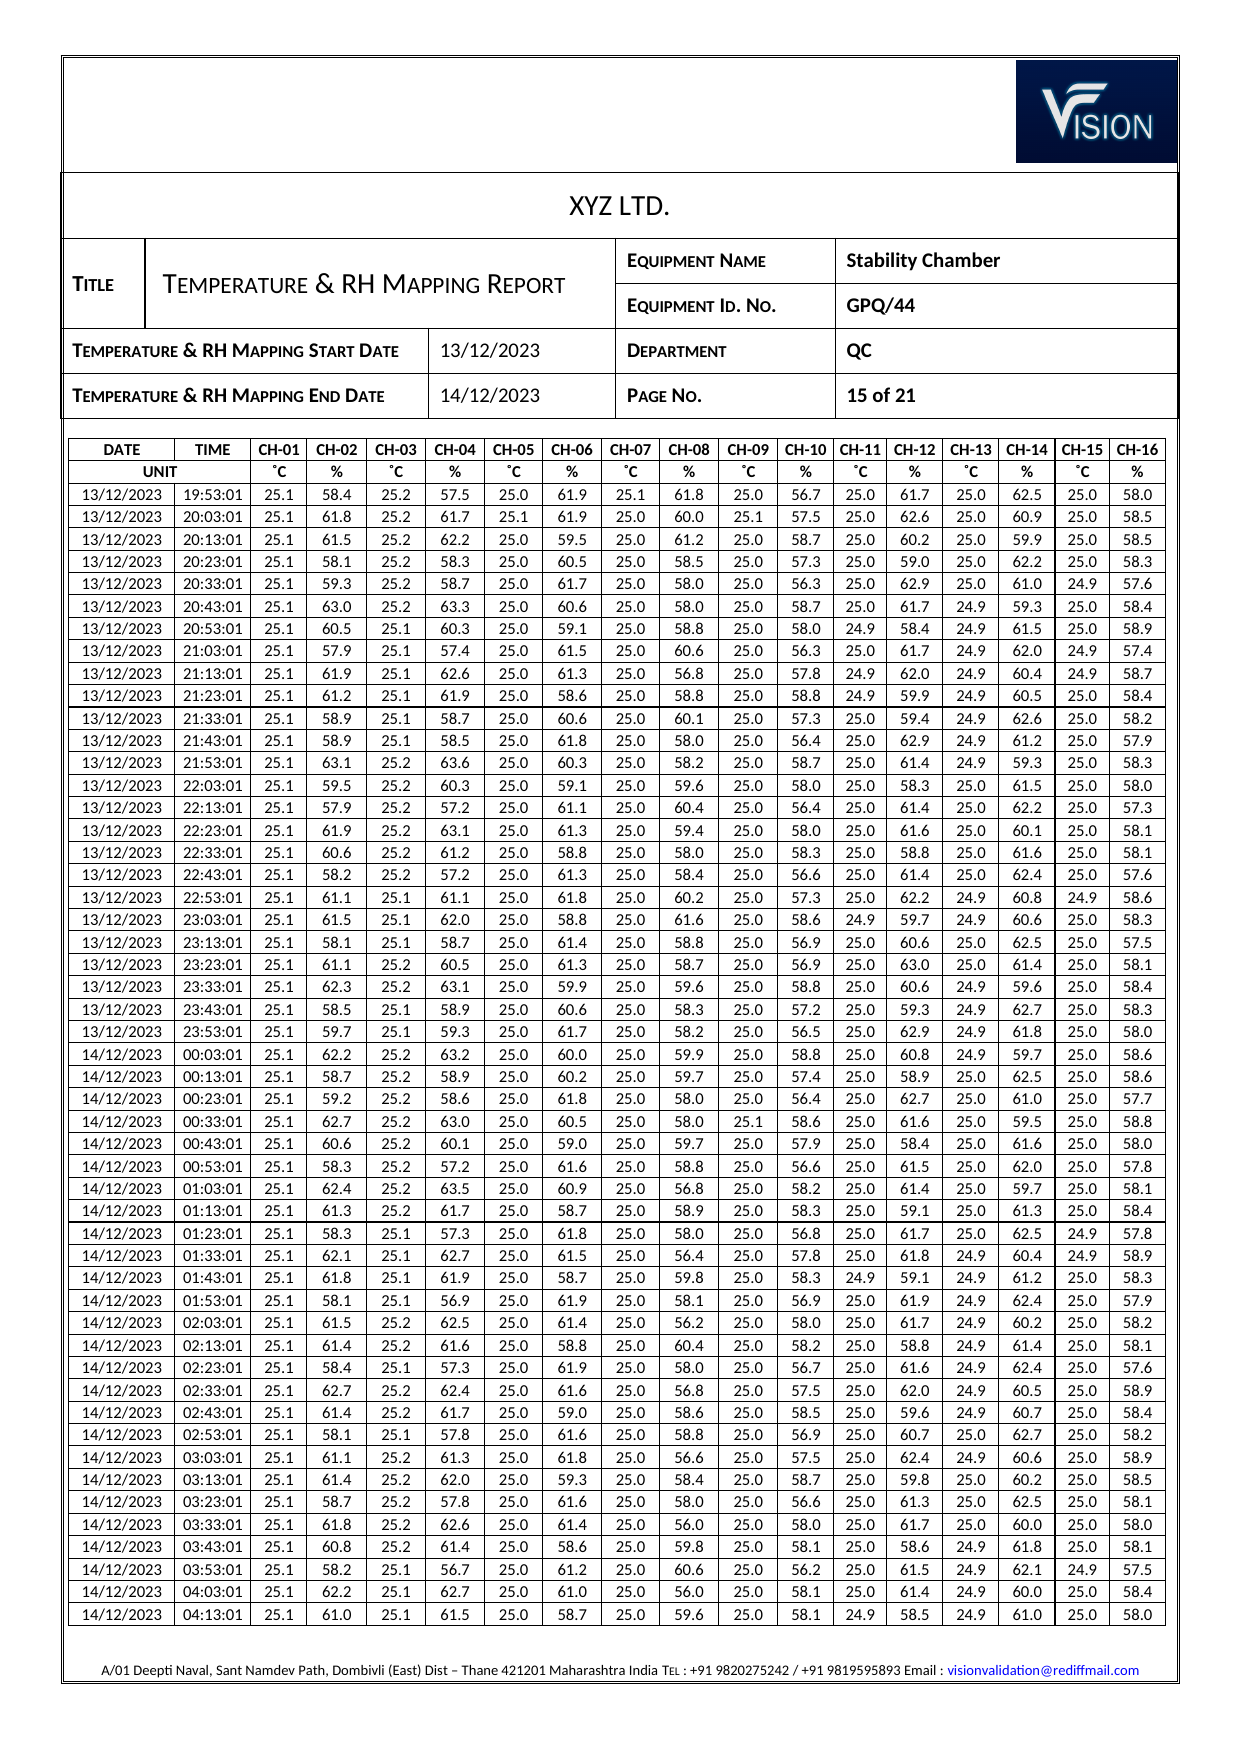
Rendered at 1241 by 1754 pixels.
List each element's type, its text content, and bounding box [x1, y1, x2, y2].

table_cell 59.3 [999, 752, 1054, 773]
table_cell 25.1 [251, 797, 306, 818]
table_cell 25.0 [834, 842, 886, 863]
table_cell 61.4 [887, 1581, 942, 1602]
table_cell 60.5 [426, 954, 484, 975]
table_cell 25.1 [251, 1491, 306, 1513]
table_cell 60.0 [999, 1514, 1054, 1535]
table_cell 58.1 [307, 1290, 366, 1311]
table_cell 61.1 [543, 797, 601, 818]
table_cell 58.4 [1110, 1581, 1165, 1602]
table_cell 61.4 [887, 797, 942, 818]
table_cell 21:33:01 [175, 708, 250, 729]
table_cell 59.9 [660, 1043, 718, 1065]
table_cell 25.0 [834, 819, 886, 841]
table_cell 25.1 [251, 708, 306, 729]
table_cell 58.9 [660, 1200, 718, 1221]
table_cell 25.0 [834, 1357, 886, 1378]
table_cell 25.1 [251, 976, 306, 997]
table_cell 25.1 [251, 640, 306, 662]
table_cell 60.9 [999, 506, 1054, 527]
table_cell 61.7 [887, 1514, 942, 1535]
table_cell 25.0 [719, 1133, 777, 1154]
table_cell 24.9 [943, 1245, 998, 1266]
table_cell 58.1 [1110, 1335, 1165, 1356]
table_cell 59.7 [887, 909, 942, 930]
table_cell 58.0 [778, 819, 833, 841]
table_cell 58.4 [1110, 976, 1165, 997]
table_header CH-09 [719, 439, 777, 460]
table_cell 25.0 [602, 551, 659, 572]
table_cell 60.6 [307, 842, 366, 863]
table_cell 25.2 [367, 1088, 425, 1109]
table_cell 21:23:01 [175, 685, 250, 706]
table_cell 60.2 [887, 528, 942, 549]
table_cell 58.0 [1110, 1133, 1165, 1154]
table_cell 25.0 [834, 1581, 886, 1602]
table_cell 25.0 [834, 730, 886, 751]
table_cell 25.0 [943, 551, 998, 572]
table_cell 25.0 [719, 887, 777, 908]
table_cell 25.0 [485, 1312, 542, 1333]
table_cell 25.1 [367, 1603, 425, 1624]
table_cell 57.9 [307, 797, 366, 818]
table_cell 58.0 [660, 1491, 718, 1513]
table_cell 25.1 [602, 484, 659, 505]
table_cell 21:13:01 [175, 663, 250, 684]
table_cell 25.0 [1056, 708, 1109, 729]
table_cell 25.1 [251, 484, 306, 505]
table_cell 59.0 [543, 1133, 601, 1154]
table_cell 25.0 [602, 528, 659, 549]
table_cell 24.9 [834, 663, 886, 684]
table_cell 24.9 [943, 1603, 998, 1624]
table_cell 25.0 [602, 573, 659, 594]
table_cell 60.3 [426, 775, 484, 796]
table_cell 61.3 [999, 1200, 1054, 1221]
table_cell 56.9 [778, 1290, 833, 1311]
table_cell 24.9 [943, 1267, 998, 1289]
table_cell 58.0 [660, 730, 718, 751]
table_cell 25.2 [367, 819, 425, 841]
table_cell 25.0 [1056, 1267, 1109, 1289]
table_cell 61.2 [543, 1559, 601, 1580]
table_cell 61.6 [999, 1133, 1054, 1154]
table_cell 61.7 [543, 1021, 601, 1042]
table_cell 25.0 [1056, 1424, 1109, 1445]
table_cell 25.2 [367, 842, 425, 863]
table_cell 25.1 [367, 1424, 425, 1445]
table_cell 25.0 [834, 1155, 886, 1177]
table_cell 25.0 [834, 1469, 886, 1490]
table_cell 57.7 [1110, 1088, 1165, 1109]
table_cell 63.1 [426, 976, 484, 997]
table_cell 25.1 [251, 999, 306, 1020]
table_cell 25.0 [602, 1066, 659, 1087]
table_cell 62.3 [307, 976, 366, 997]
table_cell 58.5 [660, 551, 718, 572]
table_cell 61.7 [426, 506, 484, 527]
table_cell 58.3 [1110, 1267, 1165, 1289]
table_cell 13/12/2023 [69, 685, 174, 706]
table_cell 61.0 [543, 1581, 601, 1602]
table_cell 20:03:01 [175, 506, 250, 527]
table_cell 56.6 [660, 1446, 718, 1468]
table_cell 25.2 [367, 484, 425, 505]
table_cell 58.8 [543, 909, 601, 930]
table_cell 58.8 [1110, 1111, 1165, 1132]
table_cell 25.0 [1056, 752, 1109, 773]
table_cell 25.0 [1056, 842, 1109, 863]
table_cell 25.0 [1056, 1178, 1109, 1199]
table_cell 56.9 [778, 1424, 833, 1445]
table_cell 58.8 [660, 618, 718, 639]
table_cell 62.2 [307, 1581, 366, 1602]
table_cell 58.4 [660, 864, 718, 886]
table_cell 58.5 [1110, 506, 1165, 527]
table_cell 25.2 [367, 976, 425, 997]
table_cell 25.1 [367, 730, 425, 751]
table_cell 25.0 [602, 1514, 659, 1535]
table_cell 60.6 [543, 708, 601, 729]
table_cell 62.5 [999, 1066, 1054, 1087]
table_cell 25.1 [367, 1021, 425, 1042]
table_cell 25.0 [485, 551, 542, 572]
table_cell 01:43:01 [175, 1267, 250, 1289]
table_cell 62.2 [426, 528, 484, 549]
table_cell 25.0 [834, 1446, 886, 1468]
table_cell 61.5 [543, 640, 601, 662]
table_cell 25.1 [251, 752, 306, 773]
table_cell 25.1 [251, 819, 306, 841]
table_cell 57.5 [1110, 931, 1165, 953]
table_cell 25.0 [485, 1424, 542, 1445]
table_cell 25.0 [602, 752, 659, 773]
table_cell 25.2 [367, 595, 425, 617]
table_cell 59.0 [543, 1402, 601, 1423]
table_cell 25.0 [834, 551, 886, 572]
table_cell 25.0 [719, 663, 777, 684]
table_cell 58.6 [426, 1088, 484, 1109]
table_cell 25.0 [834, 1379, 886, 1401]
table_cell 03:13:01 [175, 1469, 250, 1490]
table_cell 59.5 [999, 1111, 1054, 1132]
table_cell 25.0 [485, 1178, 542, 1199]
table_cell 25.0 [834, 1559, 886, 1580]
table_cell 20:23:01 [175, 551, 250, 572]
table_cell 61.8 [307, 506, 366, 527]
table_cell 24.9 [943, 1446, 998, 1468]
table_cell 13/12/2023 [69, 864, 174, 886]
table_cell 25.0 [719, 864, 777, 886]
table_cell 25.0 [834, 931, 886, 953]
table_cell 59.2 [307, 1088, 366, 1109]
table_cell 14/12/2023 [69, 1469, 174, 1490]
table_cell 25.0 [719, 1491, 777, 1513]
table_cell 25.0 [719, 1335, 777, 1356]
table_cell 60.2 [999, 1312, 1054, 1333]
table_cell 59.9 [543, 976, 601, 997]
table_cell 60.6 [543, 999, 601, 1020]
table_cell 62.5 [426, 1312, 484, 1333]
table_header DATE [69, 439, 174, 460]
table_cell 25.0 [719, 976, 777, 997]
table_cell 13/12/2023 [69, 528, 174, 549]
table_cell 58.0 [1110, 1514, 1165, 1535]
table_cell 25.0 [834, 1536, 886, 1557]
table_cell 59.3 [887, 999, 942, 1020]
table_cell 25.0 [602, 819, 659, 841]
table_cell 56.8 [660, 1379, 718, 1401]
table_cell 24.9 [943, 1335, 998, 1356]
table_cell 58.0 [778, 775, 833, 796]
table_cell 25.2 [367, 1155, 425, 1177]
table_cell 25.0 [719, 1357, 777, 1378]
table_cell 61.4 [543, 1514, 601, 1535]
table_cell 01:23:01 [175, 1223, 250, 1244]
table_cell 60.2 [999, 1469, 1054, 1490]
table_cell 59.7 [307, 1021, 366, 1042]
table_cell 62.2 [887, 887, 942, 908]
table_cell 56.9 [426, 1290, 484, 1311]
table_cell 61.1 [426, 887, 484, 908]
table_cell 25.1 [251, 1223, 306, 1244]
table_cell 62.6 [887, 506, 942, 527]
table_cell 58.6 [543, 685, 601, 706]
table_cell 57.9 [778, 1133, 833, 1154]
table_cell 58.4 [887, 1133, 942, 1154]
table_cell 61.4 [307, 1469, 366, 1490]
table_cell 25.0 [943, 1469, 998, 1490]
table_cell 62.7 [999, 999, 1054, 1020]
table_cell 25.0 [485, 1043, 542, 1065]
table_cell 58.0 [660, 595, 718, 617]
table_cell 25.0 [943, 1178, 998, 1199]
table_cell 24.9 [834, 685, 886, 706]
table_cell 56.0 [660, 1514, 718, 1535]
table_cell 59.6 [887, 1402, 942, 1423]
table_cell 24.9 [943, 1559, 998, 1580]
table_cell 25.1 [367, 1559, 425, 1580]
table_cell 25.0 [1056, 1402, 1109, 1423]
table_cell 25.1 [367, 909, 425, 930]
table_cell 56.4 [778, 730, 833, 751]
table_cell 14/12/2023 [69, 1335, 174, 1356]
table_cell 25.0 [1056, 1200, 1109, 1221]
table_cell 59.7 [660, 1066, 718, 1087]
table_cell 60.6 [999, 1446, 1054, 1468]
table_cell 24.9 [834, 1267, 886, 1289]
table_cell 25.0 [602, 931, 659, 953]
table_cell 25.1 [251, 1581, 306, 1602]
table_cell 58.0 [1110, 1603, 1165, 1624]
table_cell 58.0 [660, 1357, 718, 1378]
table_header CH-07 [602, 439, 659, 460]
table_cell 60.6 [887, 931, 942, 953]
table_cell 25.0 [485, 663, 542, 684]
table_cell 59.6 [660, 775, 718, 796]
table_cell 25.0 [1056, 976, 1109, 997]
table_cell 02:53:01 [175, 1424, 250, 1445]
table_cell 25.0 [719, 528, 777, 549]
table_cell 25.0 [1056, 1357, 1109, 1378]
table_cell 25.0 [943, 931, 998, 953]
table_cell 25.0 [602, 954, 659, 975]
table_cell 25.0 [943, 819, 998, 841]
table_cell 60.1 [999, 819, 1054, 841]
table_cell 57.5 [426, 484, 484, 505]
table_cell 24.9 [943, 663, 998, 684]
table_cell 58.0 [778, 1514, 833, 1535]
table_cell 62.7 [307, 1111, 366, 1132]
table_cell 61.6 [887, 1111, 942, 1132]
table_cell 62.1 [999, 1559, 1054, 1580]
table_cell 13/12/2023 [69, 909, 174, 930]
table_cell 25.2 [367, 528, 425, 549]
table_cell 60.7 [887, 1424, 942, 1445]
table_cell 58.8 [543, 842, 601, 863]
table_cell 14/12/2023 [69, 1290, 174, 1311]
table_cell 03:53:01 [175, 1559, 250, 1580]
table_cell 13/12/2023 [69, 640, 174, 662]
table_cell 25.0 [834, 1491, 886, 1513]
table_cell 25.0 [943, 1155, 998, 1177]
table_cell 58.5 [426, 730, 484, 751]
table_cell 56.4 [778, 797, 833, 818]
table_cell 58.8 [887, 1335, 942, 1356]
table_cell 58.8 [660, 931, 718, 953]
table_cell 25.0 [1056, 730, 1109, 751]
table_cell 57.8 [1110, 1223, 1165, 1244]
table_cell 62.9 [887, 730, 942, 751]
table_cell 59.6 [660, 976, 718, 997]
table_cell 25.2 [367, 1491, 425, 1513]
table_cell 14/12/2023 [69, 1088, 174, 1109]
table_cell 60.1 [660, 708, 718, 729]
table_cell 23:13:01 [175, 931, 250, 953]
table_cell 62.5 [999, 931, 1054, 953]
table_cell 60.8 [887, 1043, 942, 1065]
table_cell 60.8 [999, 887, 1054, 908]
table_cell 00:33:01 [175, 1111, 250, 1132]
table_cell 60.0 [543, 1043, 601, 1065]
table_cell 25.1 [251, 1446, 306, 1468]
table_cell 58.5 [1110, 1469, 1165, 1490]
table_cell 13/12/2023 [69, 484, 174, 505]
table_cell 58.7 [1110, 663, 1165, 684]
table_cell 25.0 [719, 931, 777, 953]
table_cell 14/12/2023 [69, 1491, 174, 1513]
table_cell 61.8 [660, 484, 718, 505]
table_cell 25.0 [602, 1603, 659, 1624]
table_cell 61.5 [543, 1245, 601, 1266]
table_cell 59.7 [999, 1043, 1054, 1065]
table_cell 25.0 [485, 1133, 542, 1154]
table_cell 25.0 [602, 595, 659, 617]
table_cell 25.0 [1056, 1514, 1109, 1535]
table_cell 57.8 [778, 663, 833, 684]
table_cell 63.0 [887, 954, 942, 975]
table_cell 25.2 [367, 573, 425, 594]
table_cell 25.0 [1056, 999, 1109, 1020]
table_cell 25.0 [719, 1581, 777, 1602]
table_cell 25.0 [485, 819, 542, 841]
table_cell 13/12/2023 [69, 551, 174, 572]
table_cell 24.9 [943, 730, 998, 751]
table_header CH-08 [660, 439, 718, 460]
table_cell 25.0 [485, 484, 542, 505]
table_cell 58.4 [887, 618, 942, 639]
table_cell 62.2 [307, 1043, 366, 1065]
table_cell 25.0 [834, 708, 886, 729]
table_cell 25.0 [1056, 954, 1109, 975]
table_cell 25.0 [719, 1021, 777, 1042]
table_cell 25.0 [485, 1200, 542, 1221]
table_cell 60.5 [999, 1379, 1054, 1401]
table_cell 25.0 [943, 775, 998, 796]
table_cell 25.1 [251, 528, 306, 549]
table_cell 58.2 [778, 1335, 833, 1356]
table_cell 25.0 [602, 1155, 659, 1177]
table_header CH-05 [485, 439, 542, 460]
table_cell 61.3 [887, 1491, 942, 1513]
table_cell 62.5 [999, 1223, 1054, 1244]
table_cell 24.9 [834, 1603, 886, 1624]
table_cell 13/12/2023 [69, 797, 174, 818]
table_cell 21:03:01 [175, 640, 250, 662]
table_cell 60.3 [543, 752, 601, 773]
table_cell 62.6 [426, 663, 484, 684]
table_cell 56.4 [778, 1088, 833, 1109]
table_cell 61.7 [887, 595, 942, 617]
table_cell 13/12/2023 [69, 887, 174, 908]
table_cell 58.8 [778, 1043, 833, 1065]
table_cell 58.1 [1110, 819, 1165, 841]
table_cell 25.1 [251, 775, 306, 796]
table_cell 25.0 [719, 842, 777, 863]
table_cell 25.1 [251, 595, 306, 617]
table_cell 25.0 [1056, 1312, 1109, 1333]
table_cell 58.0 [1110, 484, 1165, 505]
table_cell 25.2 [367, 1111, 425, 1132]
table_cell 60.3 [426, 618, 484, 639]
table_cell 25.1 [251, 1200, 306, 1221]
table_cell 25.2 [367, 1312, 425, 1333]
table_cell 13/12/2023 [69, 595, 174, 617]
table_cell 25.0 [719, 909, 777, 930]
table_cell 25.0 [719, 1559, 777, 1580]
table_cell 25.2 [367, 1043, 425, 1065]
table_cell 25.1 [251, 1066, 306, 1087]
table_cell 59.6 [660, 1603, 718, 1624]
table_cell 25.0 [719, 1223, 777, 1244]
table_cell 24.9 [1056, 573, 1109, 594]
table_cell 61.6 [887, 819, 942, 841]
table_cell 04:03:01 [175, 1581, 250, 1602]
table_cell 56.3 [778, 573, 833, 594]
table_cell 20:43:01 [175, 595, 250, 617]
table_cell 25.0 [602, 1312, 659, 1333]
table_cell 25.0 [485, 1514, 542, 1535]
table_cell 02:43:01 [175, 1402, 250, 1423]
table_cell 13/12/2023 [69, 954, 174, 975]
table_cell 25.0 [943, 1491, 998, 1513]
table_cell 63.6 [426, 752, 484, 773]
table_cell 14/12/2023 [69, 1066, 174, 1087]
table_cell 58.3 [778, 842, 833, 863]
table_cell 25.1 [251, 506, 306, 527]
table_cell 58.2 [1110, 1312, 1165, 1333]
table_cell 25.0 [602, 685, 659, 706]
table_cell 62.7 [307, 1379, 366, 1401]
table_cell 25.0 [719, 1290, 777, 1311]
table_cell 62.4 [999, 1357, 1054, 1378]
table_cell 23:23:01 [175, 954, 250, 975]
table_cell 25.1 [251, 1267, 306, 1289]
table_cell 59.1 [543, 618, 601, 639]
table_cell 04:13:01 [175, 1603, 250, 1624]
table_cell 03:23:01 [175, 1491, 250, 1513]
table_cell 25.0 [719, 1603, 777, 1624]
table_cell 24.9 [1056, 1245, 1109, 1266]
table_cell 61.5 [887, 1559, 942, 1580]
table_cell 02:23:01 [175, 1357, 250, 1378]
table_cell 58.7 [778, 528, 833, 549]
table_cell 25.0 [485, 595, 542, 617]
table_cell 62.7 [426, 1581, 484, 1602]
table_cell 25.0 [719, 1536, 777, 1557]
table_cell 25.0 [602, 708, 659, 729]
table_cell 56.2 [778, 1559, 833, 1580]
table_cell 25.0 [485, 1223, 542, 1244]
table_cell 61.7 [887, 640, 942, 662]
table_cell 63.0 [426, 1111, 484, 1132]
table_cell 25.0 [834, 1178, 886, 1199]
table_cell 61.2 [307, 685, 366, 706]
table_cell 25.0 [602, 618, 659, 639]
table_cell 25.0 [485, 842, 542, 863]
table_cell 14/12/2023 [69, 1267, 174, 1289]
table_cell 25.1 [485, 506, 542, 527]
table_cell 13/12/2023 [69, 618, 174, 639]
table_cell 14/12/2023 [69, 1402, 174, 1423]
table_cell 62.4 [426, 1379, 484, 1401]
table_cell 25.0 [719, 708, 777, 729]
table_cell 25.1 [251, 1088, 306, 1109]
table_cell 58.1 [307, 931, 366, 953]
table_cell 25.1 [251, 1357, 306, 1378]
table_cell 25.0 [1056, 1469, 1109, 1490]
table_cell 58.0 [660, 573, 718, 594]
table_cell 58.1 [1110, 954, 1165, 975]
table_cell 25.0 [834, 864, 886, 886]
table_cell 56.8 [660, 1178, 718, 1199]
table_cell 59.1 [887, 1267, 942, 1289]
table_cell 25.0 [602, 842, 659, 863]
table_cell 25.0 [602, 909, 659, 930]
table_cell 61.1 [307, 1446, 366, 1468]
table_cell 58.7 [426, 708, 484, 729]
table_cell 25.0 [485, 1581, 542, 1602]
table_cell ˚C [834, 461, 886, 482]
table_cell 22:03:01 [175, 775, 250, 796]
table_cell 56.8 [778, 1223, 833, 1244]
table_cell 25.1 [251, 1402, 306, 1423]
table_cell 58.3 [307, 1155, 366, 1177]
table_cell 25.0 [719, 1312, 777, 1333]
table_cell 25.0 [1056, 1066, 1109, 1087]
table_cell 57.2 [426, 1155, 484, 1177]
table_cell 25.0 [943, 1200, 998, 1221]
table_cell 24.9 [943, 1021, 998, 1042]
table_cell 61.6 [660, 909, 718, 930]
table_cell 25.0 [834, 595, 886, 617]
table_cell 25.0 [834, 1066, 886, 1087]
table_cell 25.0 [943, 954, 998, 975]
table_cell 59.9 [999, 528, 1054, 549]
table_cell 25.0 [719, 640, 777, 662]
table_cell 58.8 [660, 685, 718, 706]
table_cell 58.9 [1110, 1446, 1165, 1468]
table_cell 25.0 [943, 1111, 998, 1132]
table_cell 58.5 [1110, 528, 1165, 549]
table_cell 59.7 [660, 1133, 718, 1154]
table_cell 61.0 [999, 1603, 1054, 1624]
table_cell 61.9 [543, 1290, 601, 1311]
table_cell 57.8 [778, 1245, 833, 1266]
table_cell 57.5 [778, 506, 833, 527]
table_cell 25.1 [251, 954, 306, 975]
table_cell % [999, 461, 1054, 482]
table_cell 21:53:01 [175, 752, 250, 773]
table_cell 62.1 [307, 1245, 366, 1266]
table_cell 23:43:01 [175, 999, 250, 1020]
table_cell 60.9 [543, 1178, 601, 1199]
table_cell 24.9 [943, 909, 998, 930]
table_cell 58.3 [1110, 999, 1165, 1020]
table_cell 60.8 [307, 1536, 366, 1557]
table_cell 25.0 [602, 730, 659, 751]
table_cell 58.0 [778, 1312, 833, 1333]
table_cell 58.2 [307, 1559, 366, 1580]
table_cell 60.7 [999, 1402, 1054, 1423]
table_cell 62.6 [426, 1514, 484, 1535]
table_cell 25.0 [485, 1335, 542, 1356]
table_cell 14/12/2023 [69, 1223, 174, 1244]
table_cell 57.9 [1110, 1290, 1165, 1311]
table_cell 61.5 [426, 1603, 484, 1624]
table_cell 13/12/2023 [69, 976, 174, 997]
table_cell 24.9 [943, 1402, 998, 1423]
table_cell 13/12/2023 [69, 573, 174, 594]
table_cell 25.0 [1056, 819, 1109, 841]
table_cell 59.6 [999, 976, 1054, 997]
table_cell 24.9 [943, 708, 998, 729]
table_cell 25.1 [367, 685, 425, 706]
table_cell 58.7 [426, 931, 484, 953]
table_cell 59.3 [543, 1469, 601, 1490]
table_cell 58.9 [1110, 1379, 1165, 1401]
table_cell 61.0 [999, 1088, 1054, 1109]
table_cell 57.9 [307, 640, 366, 662]
table_cell 25.0 [834, 640, 886, 662]
table_cell 13/12/2023 [69, 819, 174, 841]
table_cell 25.0 [834, 1290, 886, 1311]
table_cell 25.0 [485, 685, 542, 706]
table_cell 24.9 [1056, 663, 1109, 684]
table_cell 25.0 [1056, 484, 1109, 505]
table_cell 14/12/2023 [69, 1536, 174, 1557]
table_cell 61.2 [426, 842, 484, 863]
table_cell 25.1 [367, 663, 425, 684]
table_cell 62.4 [999, 864, 1054, 886]
table_cell 25.1 [251, 1290, 306, 1311]
table_cell 61.4 [307, 1335, 366, 1356]
table_cell 57.4 [1110, 640, 1165, 662]
table_cell 62.4 [887, 1446, 942, 1468]
table_cell 25.0 [719, 1155, 777, 1177]
table_cell 25.0 [602, 1379, 659, 1401]
table_cell 62.0 [426, 1469, 484, 1490]
table_cell 57.2 [778, 999, 833, 1020]
table_cell 61.2 [999, 730, 1054, 751]
table_cell 25.0 [602, 1290, 659, 1311]
table_cell 14/12/2023 [69, 1357, 174, 1378]
table_cell 24.9 [943, 1357, 998, 1378]
table_cell 25.0 [602, 1335, 659, 1356]
table_cell 56.2 [660, 1312, 718, 1333]
table_cell 25.0 [485, 1267, 542, 1289]
table_cell 25.0 [485, 954, 542, 975]
table_cell 24.9 [943, 685, 998, 706]
table_cell 25.0 [602, 1581, 659, 1602]
table_cell 25.0 [485, 999, 542, 1020]
table_cell 25.0 [943, 1133, 998, 1154]
table_cell 58.7 [778, 752, 833, 773]
table_cell 25.1 [367, 1290, 425, 1311]
table_cell 22:53:01 [175, 887, 250, 908]
table_cell 01:13:01 [175, 1200, 250, 1221]
table_cell 63.5 [426, 1178, 484, 1199]
table_cell 25.0 [1056, 1603, 1109, 1624]
table_cell 58.3 [887, 775, 942, 796]
table_cell 56.4 [660, 1245, 718, 1266]
table_cell ˚C [1056, 461, 1109, 482]
table_cell 60.0 [999, 1581, 1054, 1602]
table_cell 58.2 [778, 1178, 833, 1199]
table_cell 25.1 [251, 1155, 306, 1177]
table_cell 58.8 [543, 1335, 601, 1356]
table_cell 24.9 [834, 909, 886, 930]
table_cell 62.4 [307, 1178, 366, 1199]
table_cell 61.6 [999, 842, 1054, 863]
table_cell 24.9 [1056, 887, 1109, 908]
table_cell 58.1 [660, 1290, 718, 1311]
table_cell 13/12/2023 [69, 931, 174, 953]
table_cell 57.6 [1110, 1357, 1165, 1378]
table_header CH-16 [1110, 439, 1165, 460]
table_cell 24.9 [943, 1290, 998, 1311]
table_cell 25.0 [602, 1559, 659, 1580]
table_cell 25.0 [485, 1155, 542, 1177]
table_cell 13/12/2023 [69, 1021, 174, 1042]
table_cell 25.0 [485, 976, 542, 997]
table_cell 58.9 [426, 999, 484, 1020]
table_cell 59.9 [887, 685, 942, 706]
table_cell 58.3 [1110, 752, 1165, 773]
table_cell 58.1 [778, 1581, 833, 1602]
table_cell % [426, 461, 484, 482]
table_cell 63.0 [307, 595, 366, 617]
table_cell 25.0 [834, 573, 886, 594]
table_cell 59.3 [999, 595, 1054, 617]
table_cell 25.0 [602, 1469, 659, 1490]
table_cell 25.0 [719, 551, 777, 572]
table_cell 25.0 [602, 1424, 659, 1445]
table_cell 25.2 [367, 1200, 425, 1221]
table_cell 61.9 [887, 1290, 942, 1311]
table_cell ˚C [943, 461, 998, 482]
table_cell 61.3 [543, 663, 601, 684]
table_cell 25.0 [834, 1335, 886, 1356]
table_cell 60.4 [660, 797, 718, 818]
table_cell 58.0 [660, 1111, 718, 1132]
table_cell 25.2 [367, 551, 425, 572]
table_cell 61.9 [543, 506, 601, 527]
table_cell 25.1 [367, 887, 425, 908]
table_cell 25.0 [1056, 685, 1109, 706]
table_cell 57.6 [1110, 573, 1165, 594]
table_cell 25.1 [367, 618, 425, 639]
table_cell 25.0 [1056, 1133, 1109, 1154]
table_cell 25.2 [367, 506, 425, 527]
table_cell 25.0 [834, 1043, 886, 1065]
table_cell 61.9 [543, 484, 601, 505]
table_cell 22:23:01 [175, 819, 250, 841]
table_cell 56.6 [778, 864, 833, 886]
table_cell 61.4 [999, 954, 1054, 975]
table_cell 25.1 [251, 864, 306, 886]
table_cell 59.4 [660, 819, 718, 841]
table_cell 25.0 [943, 1424, 998, 1445]
table_cell 25.0 [602, 640, 659, 662]
table_cell 25.0 [602, 1357, 659, 1378]
table_cell 25.0 [485, 1536, 542, 1557]
table_cell 25.2 [367, 954, 425, 975]
table_cell 60.6 [999, 909, 1054, 930]
table_cell 58.5 [307, 999, 366, 1020]
table_cell 61.7 [426, 1402, 484, 1423]
table_cell 25.0 [602, 1223, 659, 1244]
table_cell 21:43:01 [175, 730, 250, 751]
table_cell 25.0 [719, 1178, 777, 1199]
table_header CH-04 [426, 439, 484, 460]
table_cell 00:43:01 [175, 1133, 250, 1154]
table_cell 25.0 [943, 797, 998, 818]
table_cell 25.0 [485, 752, 542, 773]
table_cell 61.8 [543, 887, 601, 908]
table_cell 56.6 [778, 1491, 833, 1513]
table_cell 62.0 [426, 909, 484, 930]
table_cell ˚C [251, 461, 306, 482]
table_cell 25.1 [367, 931, 425, 953]
table_cell 25.1 [367, 1267, 425, 1289]
table_cell 57.3 [778, 887, 833, 908]
table_cell 25.0 [1056, 1043, 1109, 1065]
table_cell 56.7 [778, 1357, 833, 1378]
table_cell 13/12/2023 [69, 708, 174, 729]
table_cell 25.0 [719, 1469, 777, 1490]
table_cell 61.3 [426, 1446, 484, 1468]
table_cell 25.1 [251, 1178, 306, 1199]
table_cell 25.0 [834, 528, 886, 549]
table_cell 62.0 [887, 663, 942, 684]
table_cell 25.0 [485, 775, 542, 796]
table_cell 13/12/2023 [69, 752, 174, 773]
table_cell 25.2 [367, 1536, 425, 1557]
table_cell 25.0 [485, 1469, 542, 1490]
table_cell 61.9 [307, 819, 366, 841]
table_cell 58.3 [1110, 551, 1165, 572]
table_cell ˚C [367, 461, 425, 482]
table_cell 57.3 [426, 1223, 484, 1244]
table_cell 14/12/2023 [69, 1603, 174, 1624]
table_cell 58.7 [543, 1603, 601, 1624]
table_cell 59.1 [543, 775, 601, 796]
table_cell 13/12/2023 [69, 663, 174, 684]
table_cell 13/12/2023 [69, 506, 174, 527]
table_cell 25.0 [834, 1200, 886, 1221]
table_cell 58.7 [778, 1469, 833, 1490]
table_cell 61.6 [543, 1424, 601, 1445]
table_cell 58.9 [887, 1066, 942, 1087]
table_cell 00:03:01 [175, 1043, 250, 1065]
table_cell 25.1 [719, 1111, 777, 1132]
table_cell 03:33:01 [175, 1514, 250, 1535]
table_cell 25.2 [367, 1402, 425, 1423]
table_cell 25.0 [485, 1290, 542, 1311]
table_header CH-10 [778, 439, 833, 460]
table_cell 58.1 [307, 551, 366, 572]
table_cell 25.1 [367, 1581, 425, 1602]
table_cell 59.4 [887, 708, 942, 729]
table_cell 61.9 [307, 663, 366, 684]
table_cell 24.9 [943, 1581, 998, 1602]
table_cell 58.0 [778, 618, 833, 639]
table_cell 58.7 [543, 1267, 601, 1289]
table_cell 61.8 [543, 1088, 601, 1109]
table_cell 61.3 [307, 1200, 366, 1221]
table_cell 57.5 [778, 1446, 833, 1468]
table_cell % [1110, 461, 1165, 482]
table_cell 25.0 [602, 887, 659, 908]
table_header CH-12 [887, 439, 942, 460]
table_cell 56.3 [778, 640, 833, 662]
table_cell 62.7 [887, 1088, 942, 1109]
table_cell 25.0 [719, 1200, 777, 1221]
table_cell 25.0 [834, 752, 886, 773]
table_cell 25.0 [602, 1088, 659, 1109]
table_cell 24.9 [943, 1312, 998, 1333]
table_cell 14/12/2023 [69, 1155, 174, 1177]
table_cell 25.0 [485, 864, 542, 886]
table_cell 25.1 [367, 1223, 425, 1244]
table_cell 25.1 [251, 685, 306, 706]
table_cell 25.0 [485, 618, 542, 639]
table_cell 25.1 [251, 909, 306, 930]
table_cell 59.8 [660, 1536, 718, 1557]
table_cell 61.4 [887, 752, 942, 773]
table_cell 58.3 [426, 551, 484, 572]
table_cell 58.2 [307, 864, 366, 886]
table_cell 14/12/2023 [69, 1133, 174, 1154]
table_cell 25.0 [1056, 1335, 1109, 1356]
table_cell 58.9 [1110, 1245, 1165, 1266]
table_cell 25.1 [251, 551, 306, 572]
table_cell 25.0 [1056, 595, 1109, 617]
table_cell 01:33:01 [175, 1245, 250, 1266]
table_cell 62.7 [426, 1245, 484, 1266]
table_cell 58.3 [778, 1267, 833, 1289]
table_cell 25.0 [485, 528, 542, 549]
table_cell 25.0 [834, 954, 886, 975]
table_cell 25.1 [251, 1043, 306, 1065]
table_cell 57.5 [778, 1379, 833, 1401]
table_cell 61.3 [543, 819, 601, 841]
table_cell 25.0 [1056, 775, 1109, 796]
table_cell 25.1 [251, 931, 306, 953]
table_cell 25.0 [1056, 1536, 1109, 1557]
table_cell 25.0 [485, 708, 542, 729]
table_cell 56.9 [778, 931, 833, 953]
table_cell 24.9 [943, 1379, 998, 1401]
table_cell 61.7 [543, 573, 601, 594]
table_cell 25.0 [719, 595, 777, 617]
table_cell 25.0 [485, 573, 542, 594]
table_cell 61.1 [307, 887, 366, 908]
table_cell 58.7 [778, 595, 833, 617]
table_cell 25.1 [367, 999, 425, 1020]
table_cell 25.0 [1056, 1088, 1109, 1109]
table_cell 60.2 [660, 887, 718, 908]
table_cell 25.0 [485, 887, 542, 908]
table_cell 25.0 [719, 1267, 777, 1289]
table_cell 24.9 [943, 618, 998, 639]
table_cell 14/12/2023 [69, 1312, 174, 1333]
table_cell 61.4 [307, 1402, 366, 1423]
table_cell 61.6 [543, 1491, 601, 1513]
table_cell 56.8 [660, 663, 718, 684]
table_cell 61.4 [543, 931, 601, 953]
table_cell 58.2 [660, 752, 718, 773]
table_cell 25.0 [719, 819, 777, 841]
table_cell 58.9 [307, 730, 366, 751]
table_cell 25.1 [251, 1133, 306, 1154]
table_cell 62.5 [999, 1491, 1054, 1513]
table_cell 25.2 [367, 1133, 425, 1154]
table_cell 25.0 [602, 663, 659, 684]
table_cell 63.3 [426, 595, 484, 617]
table_cell 25.0 [602, 1043, 659, 1065]
table_cell 13/12/2023 [69, 842, 174, 863]
table_cell 25.2 [367, 752, 425, 773]
table_cell 25.1 [251, 1335, 306, 1356]
table_cell 25.0 [719, 1088, 777, 1109]
table_cell 61.1 [307, 954, 366, 975]
table_cell 60.6 [660, 640, 718, 662]
table_cell 25.0 [602, 1267, 659, 1289]
table_cell 14/12/2023 [69, 1379, 174, 1401]
table_cell 25.0 [485, 730, 542, 751]
table_cell 61.8 [887, 1245, 942, 1266]
table_cell 25.0 [602, 506, 659, 527]
table_cell 25.0 [1056, 1491, 1109, 1513]
table_cell % [887, 461, 942, 482]
table_cell 63.1 [307, 752, 366, 773]
table_cell 58.1 [1110, 1536, 1165, 1557]
table_cell 61.5 [307, 909, 366, 930]
table_cell 58.4 [1110, 685, 1165, 706]
table_cell 25.0 [1056, 1446, 1109, 1468]
table_cell 58.6 [660, 1402, 718, 1423]
table_cell 25.0 [485, 1603, 542, 1624]
table_cell 24.9 [943, 976, 998, 997]
table_cell 56.0 [660, 1581, 718, 1602]
table_cell 25.1 [251, 887, 306, 908]
table_cell 25.0 [719, 1245, 777, 1266]
table_cell 25.1 [251, 1514, 306, 1535]
table_cell 25.0 [1056, 931, 1109, 953]
table_cell 24.9 [943, 752, 998, 773]
table_cell 58.9 [426, 1066, 484, 1087]
table_cell 61.3 [543, 954, 601, 975]
table_cell 14/12/2023 [69, 1043, 174, 1065]
table_cell 25.0 [719, 1514, 777, 1535]
table_cell 58.9 [1110, 618, 1165, 639]
table_cell 20:13:01 [175, 528, 250, 549]
table_cell 25.0 [485, 1491, 542, 1513]
table_cell 25.0 [834, 1402, 886, 1423]
table_cell 25.0 [602, 1111, 659, 1132]
table_cell 25.1 [367, 1245, 425, 1266]
table_cell 25.1 [251, 1111, 306, 1132]
table_cell 19:53:01 [175, 484, 250, 505]
table_cell 57.2 [426, 797, 484, 818]
table_cell 25.0 [1056, 1021, 1109, 1042]
table_cell 25.0 [1056, 618, 1109, 639]
table_cell 58.7 [307, 1066, 366, 1087]
table_cell 56.6 [778, 1155, 833, 1177]
table_cell 01:03:01 [175, 1178, 250, 1199]
table_cell 57.4 [426, 640, 484, 662]
table_cell 58.8 [778, 685, 833, 706]
table_cell 60.6 [307, 1133, 366, 1154]
table_cell 58.4 [307, 484, 366, 505]
table_cell 25.2 [367, 775, 425, 796]
table_header CH-02 [307, 439, 366, 460]
table_cell 25.0 [485, 1446, 542, 1468]
table_cell 57.2 [426, 864, 484, 886]
table_cell 25.0 [602, 1446, 659, 1468]
table_cell 14/12/2023 [69, 1559, 174, 1580]
table_cell 23:03:01 [175, 909, 250, 930]
table_cell 25.0 [485, 1559, 542, 1580]
table_cell 59.7 [999, 1178, 1054, 1199]
table_cell 25.0 [719, 730, 777, 751]
table_cell 25.2 [367, 1446, 425, 1468]
table_cell 25.0 [943, 1514, 998, 1535]
table_cell 25.0 [602, 1402, 659, 1423]
table_cell 25.0 [834, 775, 886, 796]
table_cell 25.0 [834, 484, 886, 505]
table_cell 25.0 [602, 864, 659, 886]
table_cell 61.0 [307, 1603, 366, 1624]
table_cell 58.4 [1110, 1402, 1165, 1423]
table_cell 13/12/2023 [69, 775, 174, 796]
table_header CH-03 [367, 439, 425, 460]
table_cell 00:13:01 [175, 1066, 250, 1087]
table_cell 61.8 [543, 730, 601, 751]
table_cell 25.0 [834, 1133, 886, 1154]
table_cell 14/12/2023 [69, 1245, 174, 1266]
table_cell 25.0 [485, 1066, 542, 1087]
table_cell 25.0 [834, 1088, 886, 1109]
table_cell 58.0 [660, 1088, 718, 1109]
table_cell 60.4 [999, 663, 1054, 684]
table_cell 57.3 [778, 551, 833, 572]
table_cell 61.4 [543, 1312, 601, 1333]
table_cell 61.8 [307, 1514, 366, 1535]
table_cell 61.9 [543, 1357, 601, 1378]
table_cell 62.9 [887, 573, 942, 594]
table_header CH-01 [251, 439, 306, 460]
table_cell % [778, 461, 833, 482]
table_cell 62.5 [999, 484, 1054, 505]
table_cell 25.0 [719, 797, 777, 818]
table_cell 22:33:01 [175, 842, 250, 863]
table_cell 61.7 [887, 1223, 942, 1244]
table_cell UNIT [69, 461, 250, 482]
table_cell 02:33:01 [175, 1379, 250, 1401]
table_cell 25.1 [251, 1603, 306, 1624]
table_cell 58.4 [660, 1469, 718, 1490]
table_cell 58.7 [543, 1200, 601, 1221]
table_cell 25.0 [834, 1312, 886, 1333]
table_cell 62.2 [999, 797, 1054, 818]
table_cell 25.1 [251, 1379, 306, 1401]
table_cell 25.2 [367, 1335, 425, 1356]
table_cell 57.6 [1110, 864, 1165, 886]
table_cell 25.1 [251, 1424, 306, 1445]
table_cell 58.1 [307, 1424, 366, 1445]
table_cell 25.0 [1056, 1155, 1109, 1177]
table_cell 57.5 [1110, 1559, 1165, 1580]
table_cell 58.0 [660, 842, 718, 863]
table_cell 61.5 [307, 1312, 366, 1333]
table_cell 25.0 [719, 1424, 777, 1445]
table_cell 25.0 [834, 506, 886, 527]
table_cell 25.0 [602, 1021, 659, 1042]
table_cell 58.3 [1110, 909, 1165, 930]
table_cell 61.6 [543, 1379, 601, 1401]
table_cell 25.0 [719, 1066, 777, 1087]
table_cell 58.6 [778, 909, 833, 930]
table_cell 58.3 [660, 999, 718, 1020]
table_cell 24.9 [943, 640, 998, 662]
table_cell 59.0 [887, 551, 942, 572]
table_cell 25.2 [367, 1066, 425, 1087]
table_cell % [307, 461, 366, 482]
table_cell 24.9 [1056, 1559, 1109, 1580]
table_cell 25.0 [834, 1245, 886, 1266]
table_cell 58.0 [1110, 1021, 1165, 1042]
table_cell 62.9 [887, 1021, 942, 1042]
table_cell 61.8 [543, 1223, 601, 1244]
table_cell 25.2 [367, 1469, 425, 1490]
table_cell 61.4 [999, 1335, 1054, 1356]
table_cell 58.2 [1110, 1424, 1165, 1445]
table_cell 25.0 [602, 1200, 659, 1221]
table_cell 00:23:01 [175, 1088, 250, 1109]
table_cell 24.9 [943, 999, 998, 1020]
table_cell 25.0 [719, 1043, 777, 1065]
table_cell 25.0 [602, 797, 659, 818]
table_cell 58.4 [307, 1357, 366, 1378]
picture [1016, 60, 1177, 163]
table_cell 58.1 [1110, 842, 1165, 863]
table_cell 58.7 [426, 573, 484, 594]
table_cell 14/12/2023 [69, 1111, 174, 1132]
table_cell 59.5 [543, 528, 601, 549]
table_cell 62.2 [999, 551, 1054, 572]
table_cell 25.1 [251, 1245, 306, 1266]
table_cell 57.4 [778, 1066, 833, 1087]
table_cell % [660, 461, 718, 482]
table_cell 25.0 [943, 528, 998, 549]
table_cell 13/12/2023 [69, 730, 174, 751]
table_cell 61.7 [426, 1200, 484, 1221]
table_cell 59.8 [887, 1469, 942, 1490]
table_cell 25.2 [367, 1178, 425, 1199]
table_cell 61.5 [999, 618, 1054, 639]
table_cell 02:03:01 [175, 1312, 250, 1333]
table_cell 25.0 [834, 1021, 886, 1042]
table_cell 00:53:01 [175, 1155, 250, 1177]
table_cell 25.0 [943, 1088, 998, 1109]
table_cell 58.8 [660, 1424, 718, 1445]
table_cell 61.6 [426, 1335, 484, 1356]
table_cell 25.0 [485, 1088, 542, 1109]
table_cell 25.1 [367, 1357, 425, 1378]
table_cell 60.5 [543, 551, 601, 572]
table_cell 60.6 [543, 595, 601, 617]
table_cell 62.0 [887, 1379, 942, 1401]
table_cell 14/12/2023 [69, 1446, 174, 1468]
table_cell 25.0 [1056, 506, 1109, 527]
table_cell 25.0 [485, 909, 542, 930]
table_cell 59.8 [660, 1267, 718, 1289]
table_cell 25.0 [943, 1223, 998, 1244]
table_cell 25.0 [1056, 864, 1109, 886]
table_cell 60.2 [543, 1066, 601, 1087]
table_cell 25.2 [367, 864, 425, 886]
table_cell 58.7 [307, 1491, 366, 1513]
table_cell 58.4 [1110, 595, 1165, 617]
table_cell 59.3 [426, 1021, 484, 1042]
table_cell 25.1 [251, 618, 306, 639]
table_cell 61.8 [543, 1446, 601, 1468]
table_cell 25.0 [485, 1111, 542, 1132]
table_cell 01:53:01 [175, 1290, 250, 1311]
table_cell 62.4 [999, 1290, 1054, 1311]
table_cell 24.9 [834, 618, 886, 639]
table_cell 58.7 [660, 954, 718, 975]
table_cell 60.4 [660, 1335, 718, 1356]
table_cell 25.0 [602, 775, 659, 796]
table_cell 61.4 [887, 1178, 942, 1199]
table_cell 59.1 [887, 1200, 942, 1221]
table_header TIME [175, 439, 250, 460]
table_cell 25.0 [1056, 528, 1109, 549]
table_cell 61.8 [999, 1021, 1054, 1042]
table_cell 61.6 [543, 1155, 601, 1177]
table_cell 14/12/2023 [69, 1514, 174, 1535]
table_cell 60.4 [999, 1245, 1054, 1266]
table_cell 25.0 [943, 506, 998, 527]
table_cell 58.1 [1110, 1491, 1165, 1513]
table_cell 25.0 [943, 842, 998, 863]
table_cell 61.6 [887, 1357, 942, 1378]
table_cell 58.1 [778, 1536, 833, 1557]
table_cell 25.0 [1056, 909, 1109, 930]
table_cell 57.8 [426, 1491, 484, 1513]
table_cell 25.1 [367, 640, 425, 662]
table_cell 61.7 [887, 1312, 942, 1333]
table_cell 25.0 [719, 775, 777, 796]
table_cell 62.7 [999, 1424, 1054, 1445]
table_cell 25.0 [834, 1424, 886, 1445]
table_cell 25.0 [719, 1402, 777, 1423]
table_cell 20:53:01 [175, 618, 250, 639]
table_cell 62.0 [999, 640, 1054, 662]
table_cell 25.0 [719, 752, 777, 773]
table_cell 56.7 [778, 484, 833, 505]
table_cell 14/12/2023 [69, 1424, 174, 1445]
table_cell 58.6 [1110, 1066, 1165, 1087]
table_cell 25.0 [719, 1379, 777, 1401]
table_cell 57.3 [778, 708, 833, 729]
table_cell 25.2 [367, 797, 425, 818]
table_cell 57.3 [426, 1357, 484, 1378]
table_cell 61.2 [660, 528, 718, 549]
table_cell 25.0 [602, 999, 659, 1020]
table_cell 14/12/2023 [69, 1200, 174, 1221]
table_cell 58.6 [1110, 887, 1165, 908]
table_cell 58.5 [778, 1402, 833, 1423]
table_cell 25.0 [602, 1133, 659, 1154]
table_cell 25.0 [485, 640, 542, 662]
table_header CH-06 [543, 439, 601, 460]
table_cell 25.0 [834, 887, 886, 908]
table_cell % [543, 461, 601, 482]
table_cell 25.0 [943, 1066, 998, 1087]
table_cell 61.4 [426, 1536, 484, 1557]
table_cell 25.1 [251, 1559, 306, 1580]
table_cell 61.9 [426, 1267, 484, 1289]
table_cell 58.0 [660, 1223, 718, 1244]
table_cell 56.5 [778, 1021, 833, 1042]
table_cell 58.4 [1110, 1200, 1165, 1221]
table_cell 25.0 [1056, 1581, 1109, 1602]
table_cell 58.6 [887, 1536, 942, 1557]
table_cell 25.0 [602, 1178, 659, 1199]
table_cell 61.9 [426, 685, 484, 706]
table_cell 25.0 [943, 573, 998, 594]
table_cell 57.8 [426, 1424, 484, 1445]
table_cell 58.6 [778, 1111, 833, 1132]
table_cell 61.5 [307, 528, 366, 549]
table_cell 24.9 [943, 887, 998, 908]
table_cell 59.3 [307, 573, 366, 594]
table_cell 58.9 [307, 708, 366, 729]
table_cell 25.0 [485, 1021, 542, 1042]
table_cell 60.0 [660, 506, 718, 527]
table_cell 25.1 [367, 708, 425, 729]
table_cell 60.1 [426, 1133, 484, 1154]
table_cell 58.2 [1110, 708, 1165, 729]
table_cell 61.2 [999, 1267, 1054, 1289]
table_cell 61.7 [887, 484, 942, 505]
table_cell 25.1 [251, 730, 306, 751]
table_cell 24.9 [1056, 640, 1109, 662]
table_cell 58.2 [660, 1021, 718, 1042]
table_cell 57.9 [1110, 730, 1165, 751]
table_cell 60.6 [660, 1559, 718, 1580]
table_cell 25.0 [834, 797, 886, 818]
table_cell 03:03:01 [175, 1446, 250, 1468]
table_cell 58.3 [778, 1200, 833, 1221]
table_cell 58.1 [778, 1603, 833, 1624]
table_cell 25.0 [1056, 797, 1109, 818]
table_cell 25.1 [251, 1312, 306, 1333]
table_cell 61.5 [887, 1155, 942, 1177]
table_cell 25.0 [943, 864, 998, 886]
table_cell 14/12/2023 [69, 1581, 174, 1602]
table_cell 25.0 [602, 976, 659, 997]
table_cell 61.8 [307, 1267, 366, 1289]
table_cell 25.0 [602, 1245, 659, 1266]
table_cell 23:33:01 [175, 976, 250, 997]
table_cell 58.6 [1110, 1043, 1165, 1065]
table_cell 59.5 [307, 775, 366, 796]
table_cell 56.7 [426, 1559, 484, 1580]
table_cell 25.1 [251, 842, 306, 863]
table_cell 25.0 [719, 954, 777, 975]
table_cell 02:13:01 [175, 1335, 250, 1356]
table_cell 25.0 [1056, 1379, 1109, 1401]
table_cell 20:33:01 [175, 573, 250, 594]
table_cell 25.0 [719, 1446, 777, 1468]
table_cell 58.3 [307, 1223, 366, 1244]
table_cell 03:43:01 [175, 1536, 250, 1557]
table_header CH-13 [943, 439, 998, 460]
table_cell 23:53:01 [175, 1021, 250, 1042]
table_cell 58.6 [543, 1536, 601, 1557]
table_cell 24.9 [943, 595, 998, 617]
table_header CH-11 [834, 439, 886, 460]
table_cell 58.8 [887, 842, 942, 863]
table_cell 61.4 [887, 864, 942, 886]
table_cell 57.3 [1110, 797, 1165, 818]
table_cell 25.1 [251, 663, 306, 684]
table_cell 25.0 [1056, 1290, 1109, 1311]
table_cell 25.0 [719, 618, 777, 639]
table_cell 60.6 [887, 976, 942, 997]
table_cell 22:13:01 [175, 797, 250, 818]
table_cell 62.6 [999, 708, 1054, 729]
table_cell 25.0 [719, 999, 777, 1020]
table_cell 25.0 [834, 1111, 886, 1132]
table_cell 25.0 [1056, 551, 1109, 572]
table_cell 25.0 [719, 685, 777, 706]
table_cell ˚C [485, 461, 542, 482]
table_cell 61.0 [999, 573, 1054, 594]
table_cell 61.3 [543, 864, 601, 886]
table_cell 60.5 [543, 1111, 601, 1132]
table_cell 25.0 [485, 797, 542, 818]
table_cell 25.1 [251, 1469, 306, 1490]
table_cell 25.2 [367, 1379, 425, 1401]
table_cell 25.0 [602, 1536, 659, 1557]
table_cell 25.0 [834, 976, 886, 997]
table_cell 62.0 [999, 1155, 1054, 1177]
table_cell 25.0 [485, 1379, 542, 1401]
table_cell 25.0 [834, 999, 886, 1020]
table_cell 25.0 [834, 1514, 886, 1535]
table_cell 58.5 [887, 1603, 942, 1624]
table_cell 60.5 [307, 618, 366, 639]
table_cell 61.5 [999, 775, 1054, 796]
table_cell 61.8 [999, 1536, 1054, 1557]
table_cell 25.0 [1056, 1111, 1109, 1132]
table_cell 58.1 [1110, 1178, 1165, 1199]
table_header CH-15 [1056, 439, 1109, 460]
table_cell ˚C [719, 461, 777, 482]
table_cell 25.0 [485, 931, 542, 953]
table_cell 14/12/2023 [69, 1178, 174, 1199]
table_cell 25.1 [251, 1021, 306, 1042]
table_cell 58.8 [660, 1155, 718, 1177]
table_cell 13/12/2023 [69, 999, 174, 1020]
table_cell 25.0 [485, 1245, 542, 1266]
table_cell 24.9 [943, 1043, 998, 1065]
table_cell 25.0 [602, 1491, 659, 1513]
table_cell 25.0 [834, 1223, 886, 1244]
table_cell 60.5 [999, 685, 1054, 706]
table_cell 25.0 [719, 573, 777, 594]
table_cell 22:43:01 [175, 864, 250, 886]
table_cell 24.9 [1056, 1223, 1109, 1244]
table_cell 25.0 [719, 484, 777, 505]
table_cell 25.0 [485, 1357, 542, 1378]
table_cell 58.8 [778, 976, 833, 997]
table_header CH-14 [999, 439, 1054, 460]
table_cell 25.1 [251, 1536, 306, 1557]
table_cell 25.2 [367, 1514, 425, 1535]
table_cell 25.0 [943, 484, 998, 505]
table_cell 24.9 [943, 1536, 998, 1557]
table_cell 63.2 [426, 1043, 484, 1065]
table_cell 56.9 [778, 954, 833, 975]
table_cell 25.0 [485, 1402, 542, 1423]
table_cell 25.1 [719, 506, 777, 527]
table_cell ˚C [602, 461, 659, 482]
table_cell 25.1 [251, 573, 306, 594]
table_cell 63.1 [426, 819, 484, 841]
table_cell 58.0 [1110, 775, 1165, 796]
table_cell 57.8 [1110, 1155, 1165, 1177]
